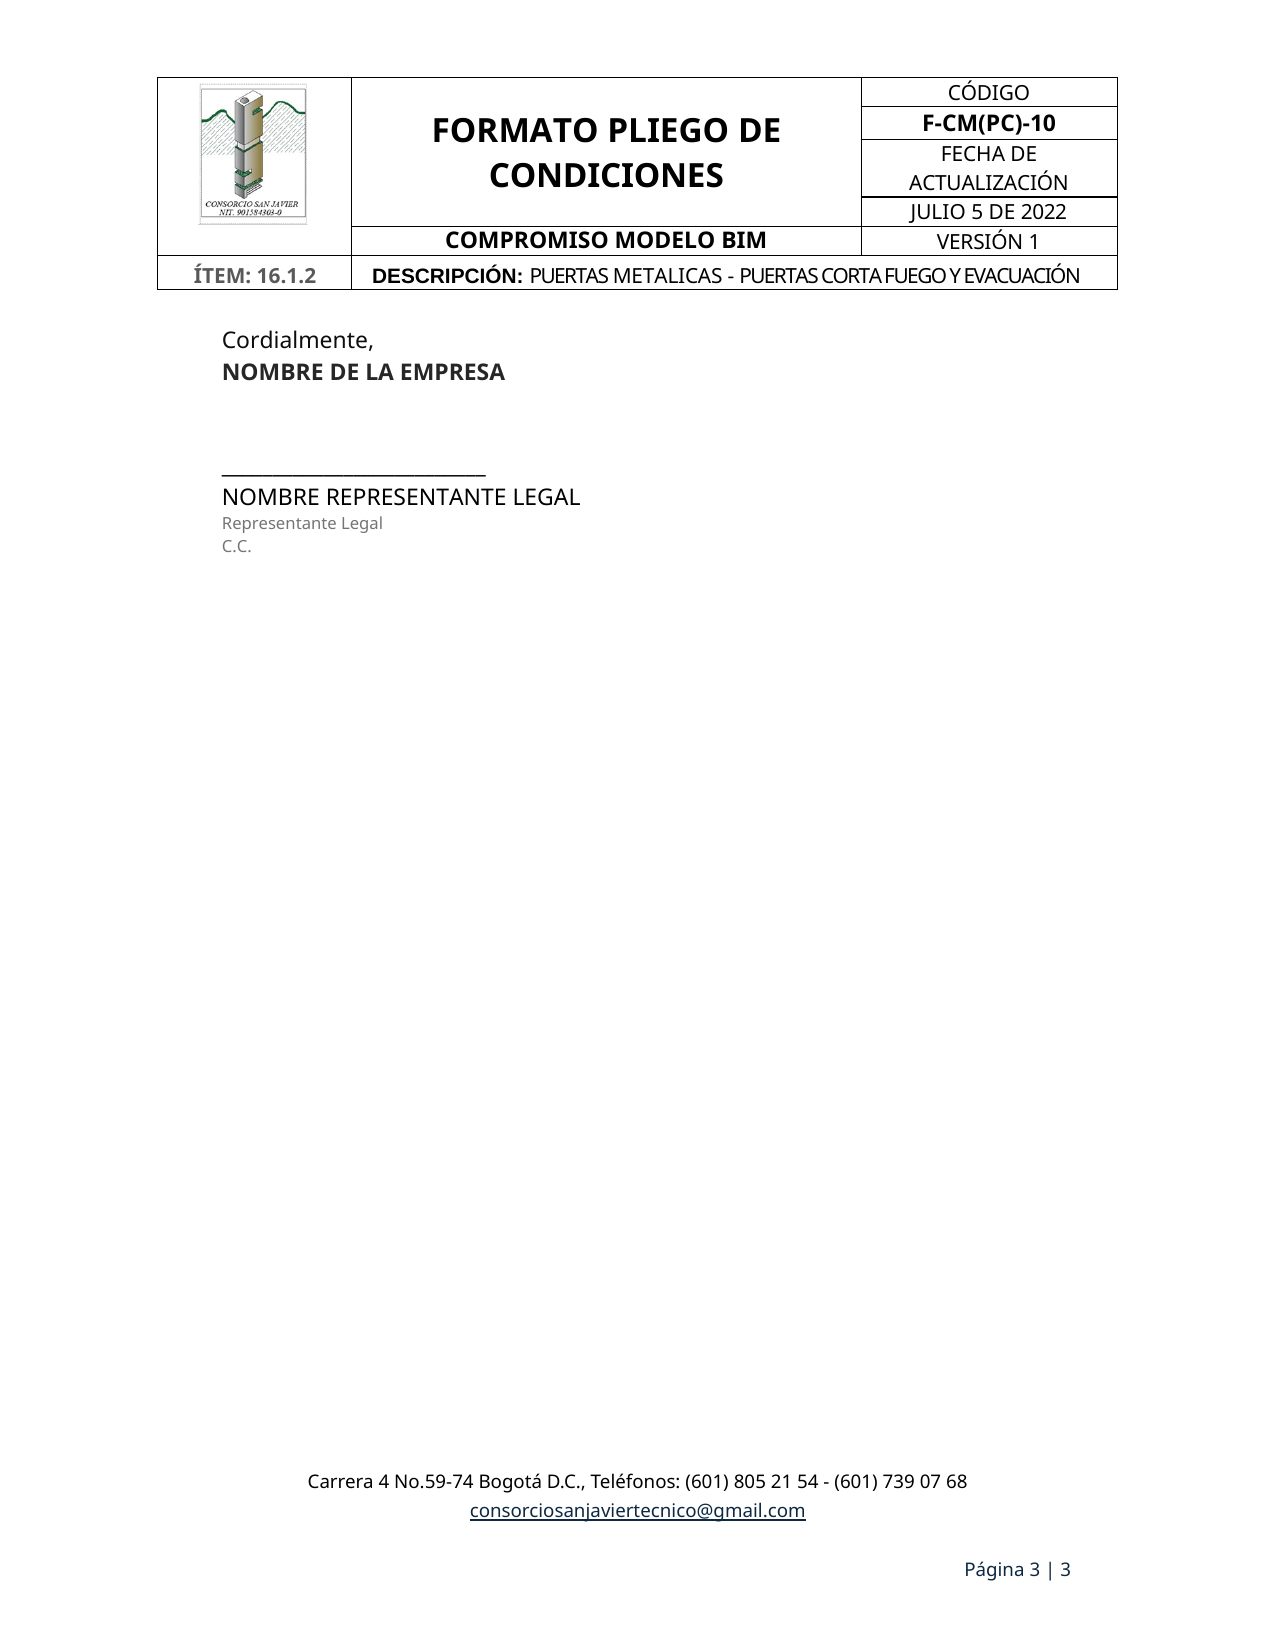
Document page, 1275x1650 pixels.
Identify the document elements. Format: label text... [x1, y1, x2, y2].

text C.C. [222, 534, 1098, 557]
text NOMBRE REPRESENTANTE LEGAL [222, 481, 1098, 512]
picture [198, 83, 308, 225]
text Representante Legal [222, 512, 1098, 534]
text NOMBRE DE LA EMPRESA [222, 356, 1098, 387]
text __________________________ [222, 449, 1098, 481]
text Cordialmente, [222, 324, 1098, 356]
